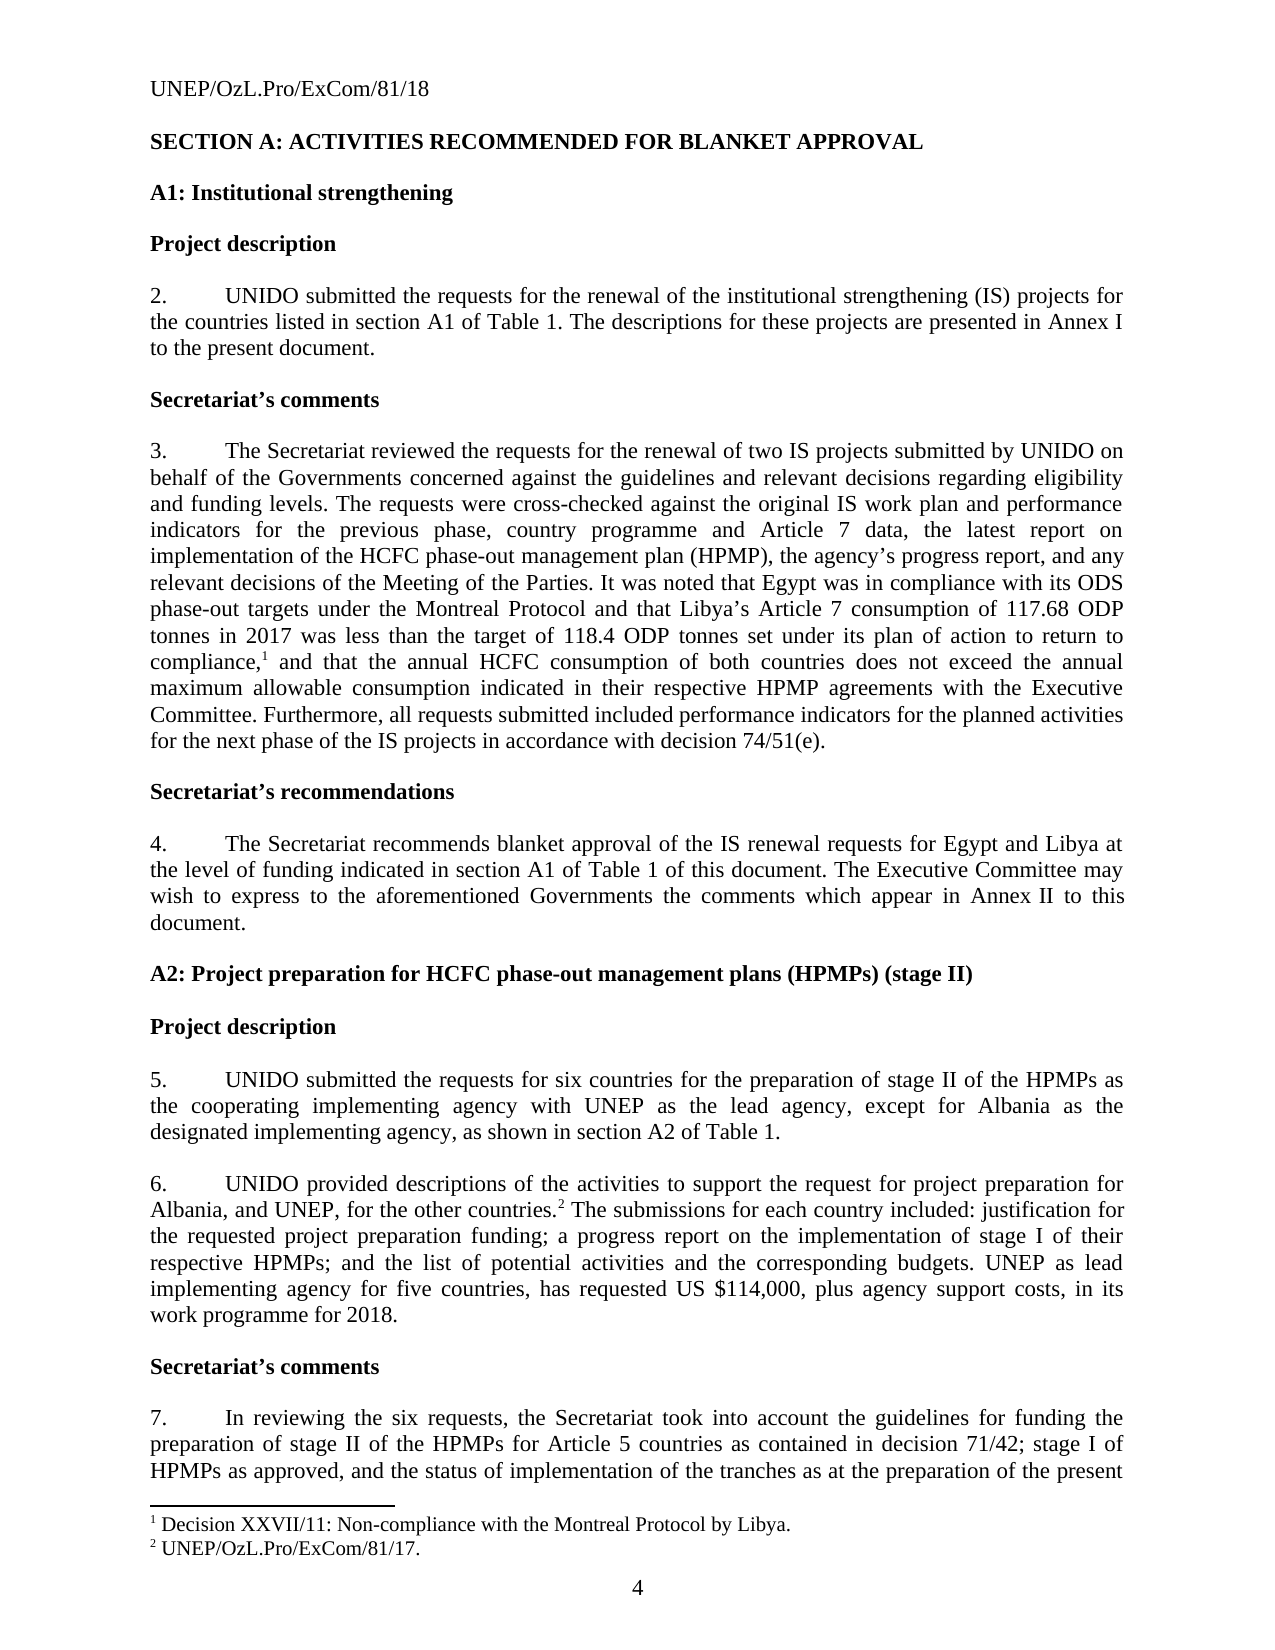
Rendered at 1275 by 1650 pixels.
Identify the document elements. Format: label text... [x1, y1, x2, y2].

text A2: Project preparation for HCFC phase-out management plans (HPMPs) (stage II) [150, 960, 1125, 987]
list Secretariat’s comments [150, 1353, 1125, 1379]
text Secretariat’s comments [150, 386, 1125, 412]
text Project description [150, 1013, 1125, 1039]
subtitle UNIDO submitted the requests for the renewal of the institutional strengthening (IS) projects for the countries listed in section A1 of Table 1. The descriptions for these projects are presented in Annex I to the present document. [150, 282, 1125, 361]
text Project description [150, 230, 1125, 257]
subtitle The Secretariat reviewed the requests for the renewal of two IS projects submitted by UNIDO on behalf of the Governments concerned against the guidelines and relevant decisions regarding eligibility and funding levels. The requests were cross-checked against the original IS work plan and performance indicators for the previous phase, country programme and Article 7 data, the latest report on implementation of the HCFC phase-out management plan (HPMP), the agency’s progress report, and any relevant decisions of the Meeting of the Parties. It was noted that Egypt was in compliance with its ODS phase-out targets under the Montreal Protocol and that Libya’s Article 7 consumption of 117.68 ODP tonnes in 2017 was less than the target of 118.4 ODP tonnes set under its plan of action to return to compliance, and that the annual HCFC consumption of both countries does not exceed the annual maximum allowable consumption indicated in their respective HPMP agreements with the Executive Committee. Furthermore, all requests submitted included performance indicators for the planned activities for the next phase of the IS projects in accordance with decision 74/51(e). [150, 437, 1125, 753]
text SECTION A: ACTIVITIES RECOMMENDED FOR BLANKET APPROVAL [150, 128, 1125, 154]
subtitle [150, 1404, 1125, 1483]
subtitle UNIDO submitted the requests for six countries for the preparation of stage II of the HPMPs as the cooperating implementing agency with UNEP as the lead agency, except for Albania as the designated implementing agency, as shown in section A2 of Table 1. [150, 1066, 1125, 1145]
subtitle UNIDO provided descriptions of the activities to support the request for project preparation for Albania, and UNEP, for the other countries. The submissions for each country included: justification for the requested project preparation funding; a progress report on the implementation of stage I of their respective HPMPs; and the list of potential activities and the corresponding budgets. UNEP as lead implementing agency for five countries, has requested US $114,000, plus agency support costs, in its work programme for 2018. [150, 1170, 1125, 1328]
text Secretariat’s recommendations [150, 778, 1125, 805]
text A1: Institutional strengthening [150, 179, 1125, 205]
subtitle The Secretariat recommends blanket approval of the IS renewal requests for Egypt and Libya at the level of funding indicated in section A1 of Table 1 of this document. The Executive Committee may wish to express to the aforementioned Governments the comments which appear in Annex II to this document. [150, 830, 1125, 935]
